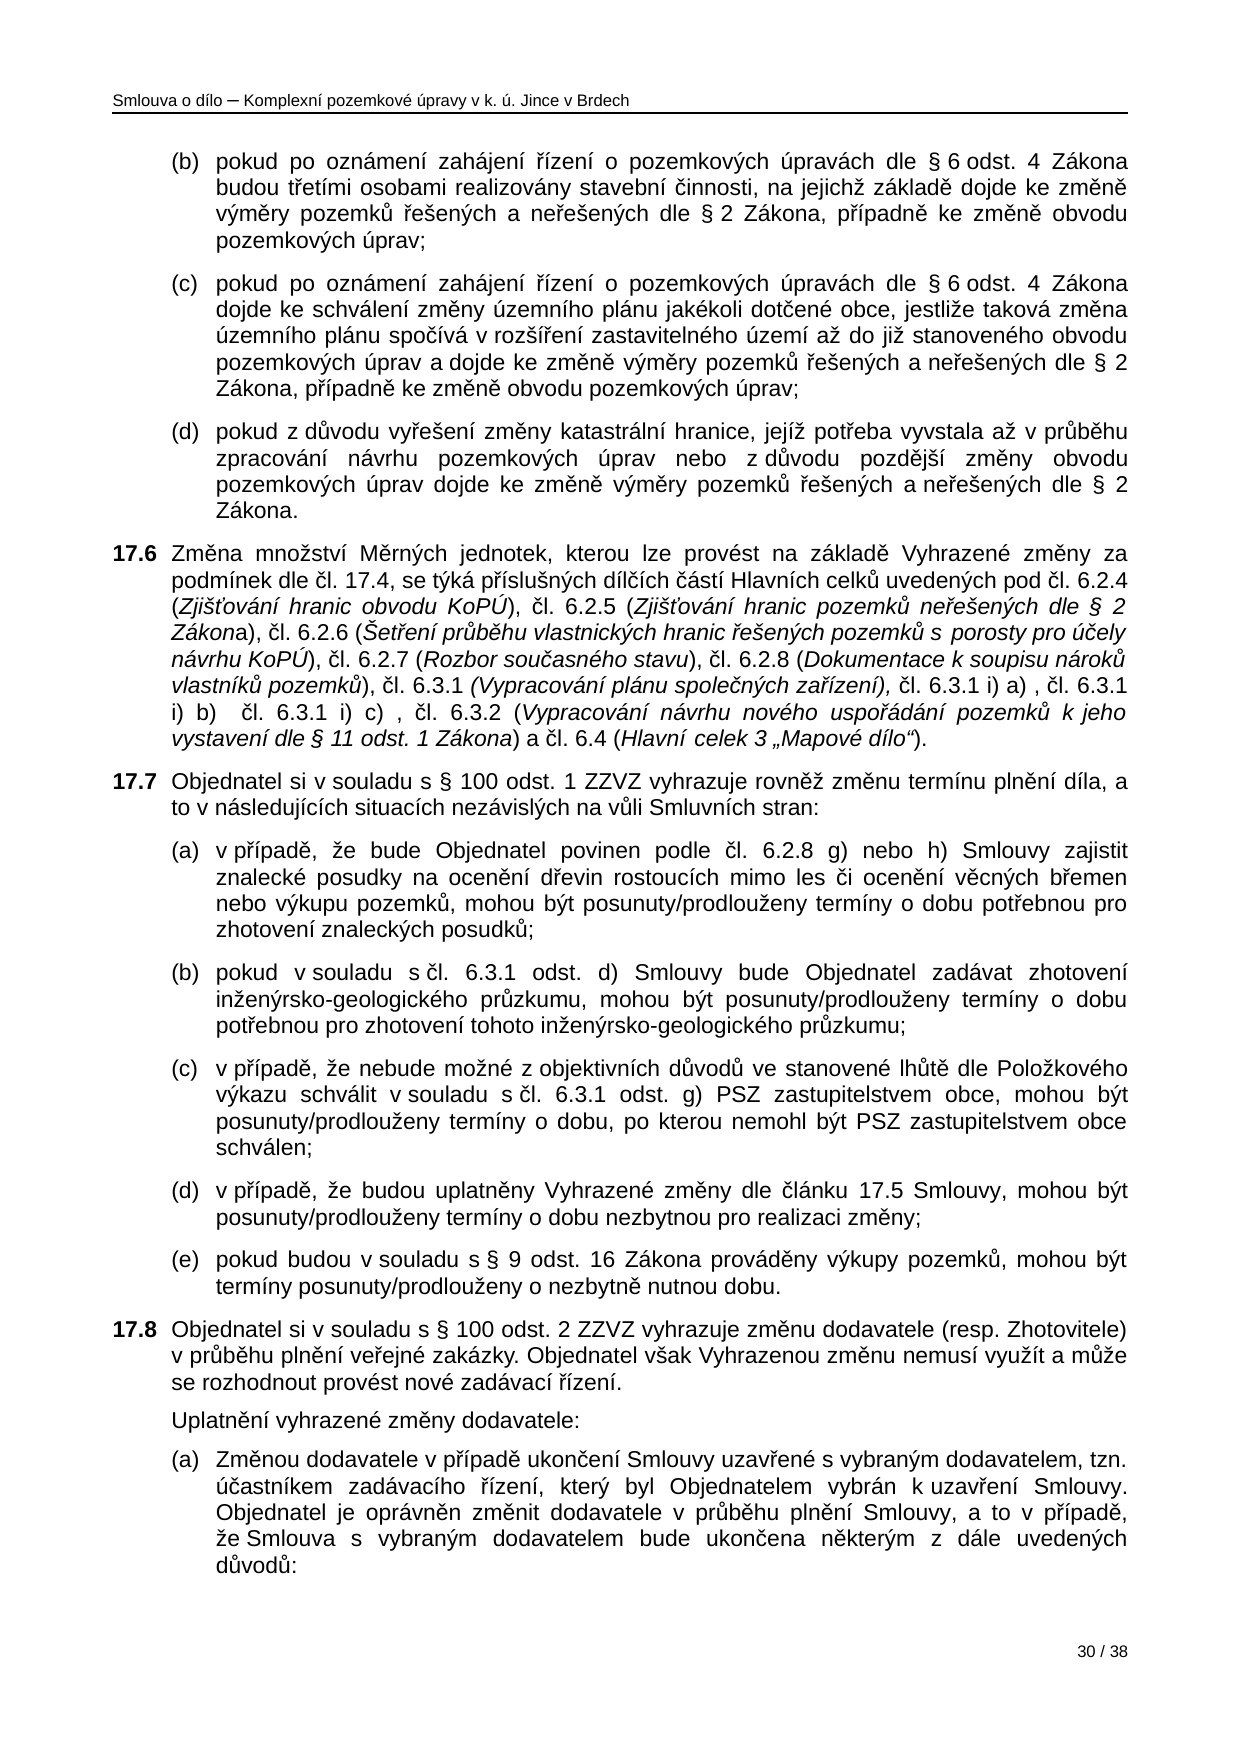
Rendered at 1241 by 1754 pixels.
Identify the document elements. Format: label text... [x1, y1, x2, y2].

list pokud po oznámení zahájení řízení o pozemkových úpravách dle § 6 odst. 4 Zákona budou třetími osobami realizovány stavební činnosti, na jejichž základě dojde ke změně výměry pozemků řešených a neřešených dle § 2 Zákona, případně ke změně obvodu pozemkových úprav; [171, 148, 1128, 253]
list pokud budou v souladu s § 9 odst. 16 Zákona prováděny výkupy pozemků, mohou být termíny posunuty/prodlouženy o nezbytně nutnou dobu. [171, 1246, 1128, 1299]
text Změna množství Měrných jednotek, kterou lze provést na základě Vyhrazené změny za podmínek dle čl. 17.4, se týká příslušných dílčích částí Hlavních celků uvedených pod čl. 6.2.4 (Zjišťování hranic obvodu KoPÚ), čl. 6.2.5 (Zjišťování hranic pozemků neřešených dle § 2 Zákona), čl. 6.2.6 (Šetření průběhu vlastnických hranic řešených pozemků s porosty pro účely návrhu KoPÚ), čl. 6.2.7 (Rozbor současného stavu), čl. 6.2.8 (Dokumentace k soupisu nároků vlastníků pozemků), čl. 6.3.1 (Vypracování plánu společných zařízení), čl. 6.3.1 i) a) , čl. 6.3.1 i) b) čl. 6.3.1 i) c) , čl. 6.3.2 (Vypracování návrhu nového uspořádání pozemků k jeho vystavení dle § 11 odst. 1 Zákona) a čl. 6.4 (Hlavní celek 3 „Mapové dílo“). [112, 540, 1128, 751]
text Objednatel si v souladu s § 100 odst. 1 ZZVZ vyhrazuje rovněž změnu termínu plnění díla, a to v následujících situacích nezávislých na vůli Smluvních stran: [112, 768, 1128, 821]
text Objednatel si v souladu s § 100 odst. 2 ZZVZ vyhrazuje změnu dodavatele (resp. Zhotovitele) v průběhu plnění veřejné zakázky. Objednatel však Vyhrazenou změnu nemusí využít a může se rozhodnout provést nové zadávací řízení. [112, 1316, 1128, 1395]
list pokud v souladu s čl. 6.3.1 odst. d) Smlouvy bude Objednatel zadávat zhotovení inženýrsko-geologického průzkumu, mohou být posunuty/prodlouženy termíny o dobu potřebnou pro zhotovení tohoto inženýrsko-geologického průzkumu; [171, 959, 1128, 1038]
list pokud po oznámení zahájení řízení o pozemkových úpravách dle § 6 odst. 4 Zákona dojde ke schválení změny územního plánu jakékoli dotčené obce, jestliže taková změna územního plánu spočívá v rozšíření zastavitelného území až do již stanoveného obvodu pozemkových úprav a dojde ke změně výměry pozemků řešených a neřešených dle § 2 Zákona, případně ke změně obvodu pozemkových úprav; [171, 270, 1128, 402]
list v případě, že nebude možné z objektivních důvodů ve stanovené lhůtě dle Položkového výkazu schválit v souladu s čl. 6.3.1 odst. g) PSZ zastupitelstvem obce, mohou být posunuty/prodlouženy termíny o dobu, po kterou nemohl být PSZ zastupitelstvem obce schválen; [171, 1055, 1128, 1160]
list v případě, že budou uplatněny Vyhrazené změny dle článku 17.5 Smlouvy, mohou být posunuty/prodlouženy termíny o dobu nezbytnou pro realizaci změny; [171, 1177, 1128, 1230]
list v případě, že bude Objednatel povinen podle čl. 6.2.8 g) nebo h) Smlouvy zajistit znalecké posudky na ocenění dřevin rostoucích mimo les či ocenění věcných břemen nebo výkupu pozemků, mohou být posunuty/prodlouženy termíny o dobu potřebnou pro zhotovení znaleckých posudků; [171, 837, 1128, 943]
list Změnou dodavatele v případě ukončení Smlouvy uzavřené s vybraným dodavatelem, tzn. účastníkem zadávacího řízení, který byl Objednatelem vybrán k uzavření Smlouvy. Objednatel je oprávněn změnit dodavatele v průběhu plnění Smlouvy, a to v případě, že Smlouva s vybraným dodavatelem bude ukončena některým z dále uvedených důvodů: [171, 1446, 1128, 1578]
list Uplatnění vyhrazené změny dodavatele: [112, 1407, 1128, 1434]
list pokud z důvodu vyřešení změny katastrální hranice, jejíž potřeba vyvstala až v průběhu zpracování návrhu pozemkových úprav nebo z důvodu pozdější změny obvodu pozemkových úprav dojde ke změně výměry pozemků řešených a neřešených dle § 2 Zákona. [171, 418, 1128, 524]
